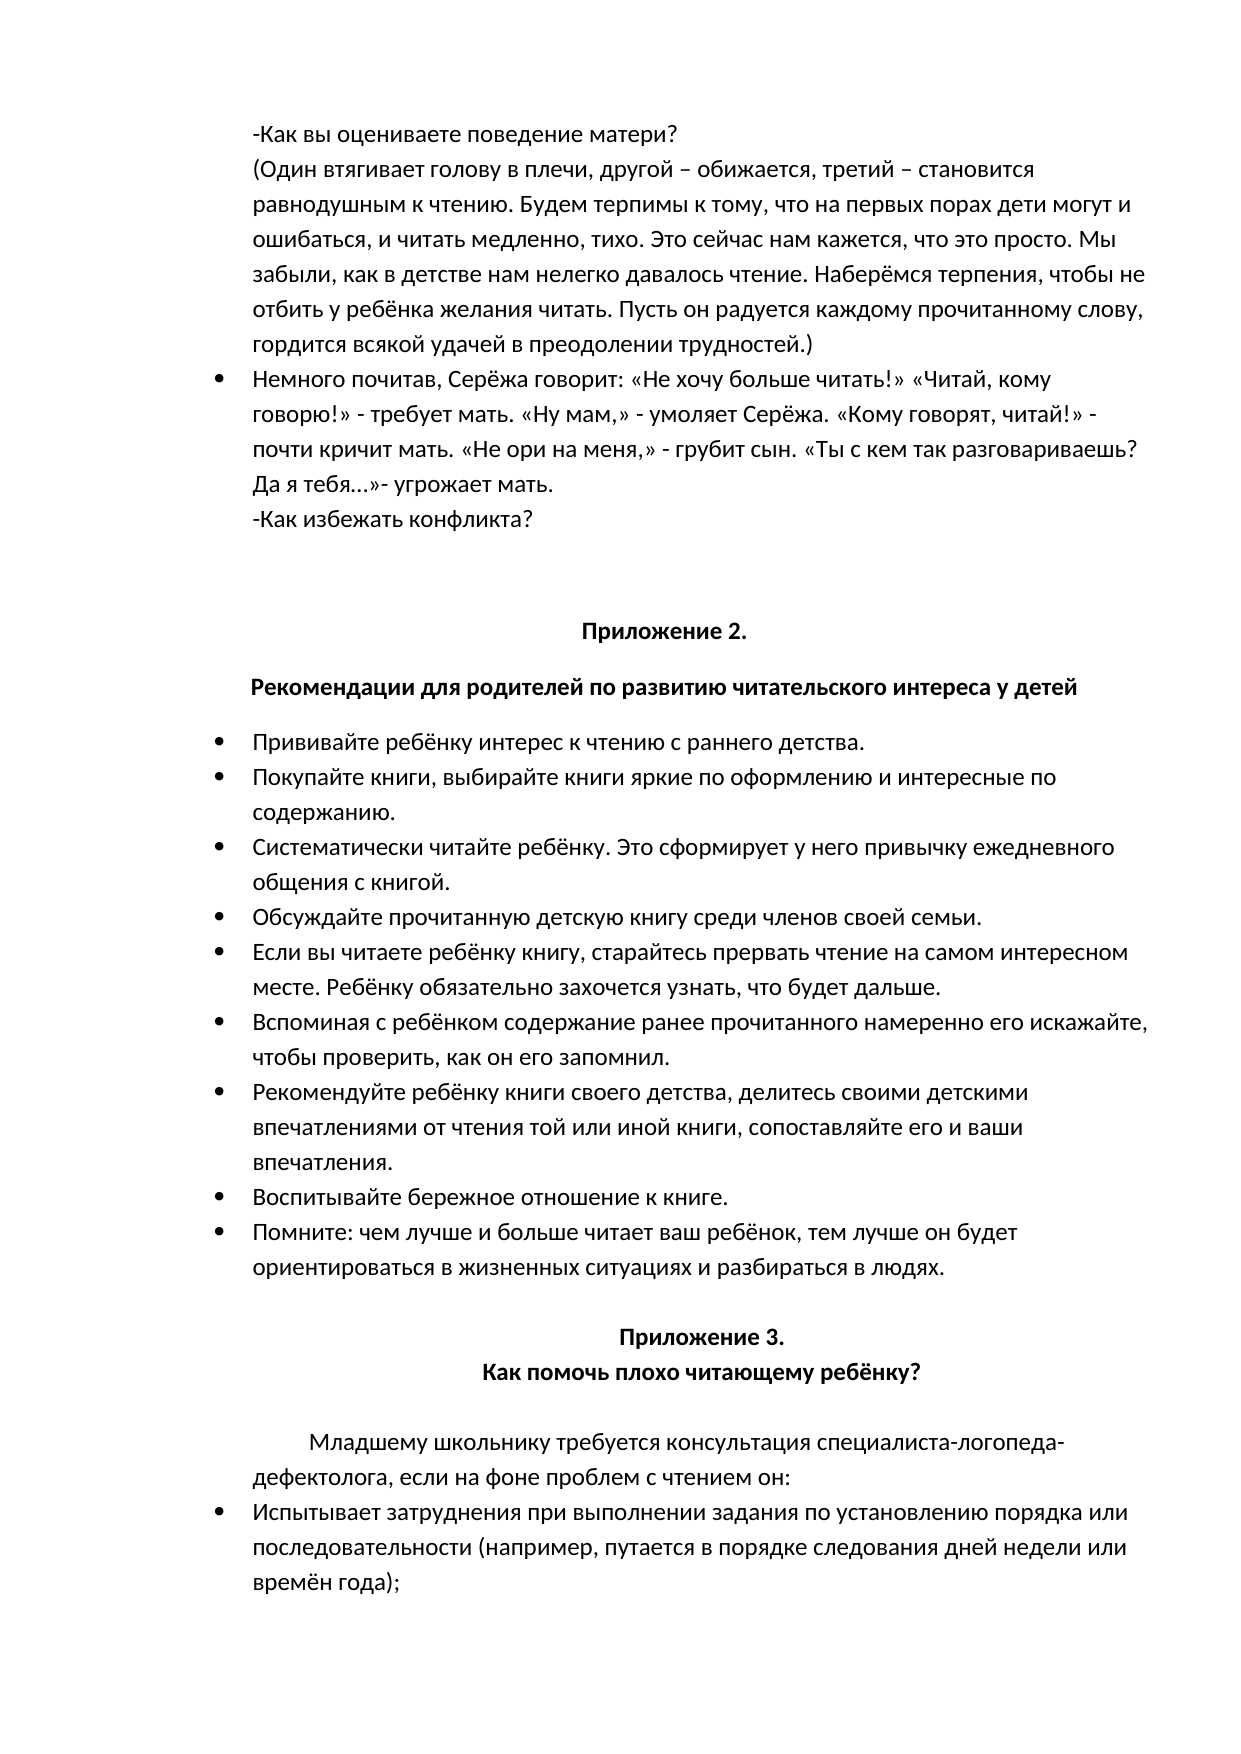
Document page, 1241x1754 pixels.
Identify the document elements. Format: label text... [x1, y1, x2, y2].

text Приложение 2. [177, 615, 1152, 645]
list Помните: чем лучше и больше читает ваш ребёнок, тем лучше он будет ориентироваться в жизненных ситуациях и разбираться в людях. [215, 1216, 1152, 1282]
list Как помочь плохо читающему ребёнку? [252, 1356, 1152, 1387]
list Рекомендуйте ребёнку книги своего детства, делитесь своими детскими впечатлениями от чтения той или иной книги, сопоставляйте его и ваши впечатления. [215, 1076, 1152, 1177]
list Младшему школьнику требуется консультация специалиста-логопеда-дефектолога, если на фоне проблем с чтением он: [252, 1426, 1152, 1492]
list Воспитывайте бережное отношение к книге. [215, 1181, 1152, 1212]
list Испытывает затруднения при выполнении задания по установлению порядка или последовательности (например, путается в порядке следования дней недели или времён года); [215, 1496, 1152, 1597]
list Вспоминая с ребёнком содержание ранее прочитанного намеренно его искажайте, чтобы проверить, как он его запомнил. [215, 1006, 1152, 1072]
list Приложение 3. [252, 1321, 1152, 1352]
list Прививайте ребёнку интерес к чтению с раннего детства. [215, 726, 1152, 757]
text Рекомендации для родителей по развитию читательского интереса у детей [177, 671, 1152, 701]
list Систематически читайте ребёнку. Это сформирует у него привычку ежедневного общения с книгой. [215, 831, 1152, 897]
list Обсуждайте прочитанную детскую книгу среди членов своей семьи. [215, 901, 1152, 932]
list -Как вы оцениваете поведение матери? [252, 118, 1152, 149]
list Если вы читаете ребёнку книгу, старайтесь прервать чтение на самом интересном месте. Ребёнку обязательно захочется узнать, что будет дальше. [215, 936, 1152, 1002]
list (Один втягивает голову в плечи, другой – обижается, третий – становится равнодушным к чтению. Будем терпимы к тому, что на первых порах дети могут и ошибаться, и читать медленно, тихо. Это сейчас нам кажется, что это просто. Мы забыли, как в детстве нам нелегко давалось чтение. Наберёмся терпения, чтобы не отбить у ребёнка желания читать. Пусть он радуется каждому прочитанному слову, гордится всякой удачей в преодолении трудностей.) [252, 153, 1152, 359]
list Покупайте книги, выбирайте книги яркие по оформлению и интересные по содержанию. [215, 761, 1152, 827]
list -Как избежать конфликта? [252, 503, 1152, 534]
list Немного почитав, Серёжа говорит: «Не хочу больше читать!» «Читай, кому говорю!» - требует мать. «Ну мам,» - умоляет Серёжа. «Кому говорят, читай!» - почти кричит мать. «Не ори на меня,» - грубит сын. «Ты с кем так разговариваешь? Да я тебя…»- угрожает мать. [215, 363, 1152, 499]
